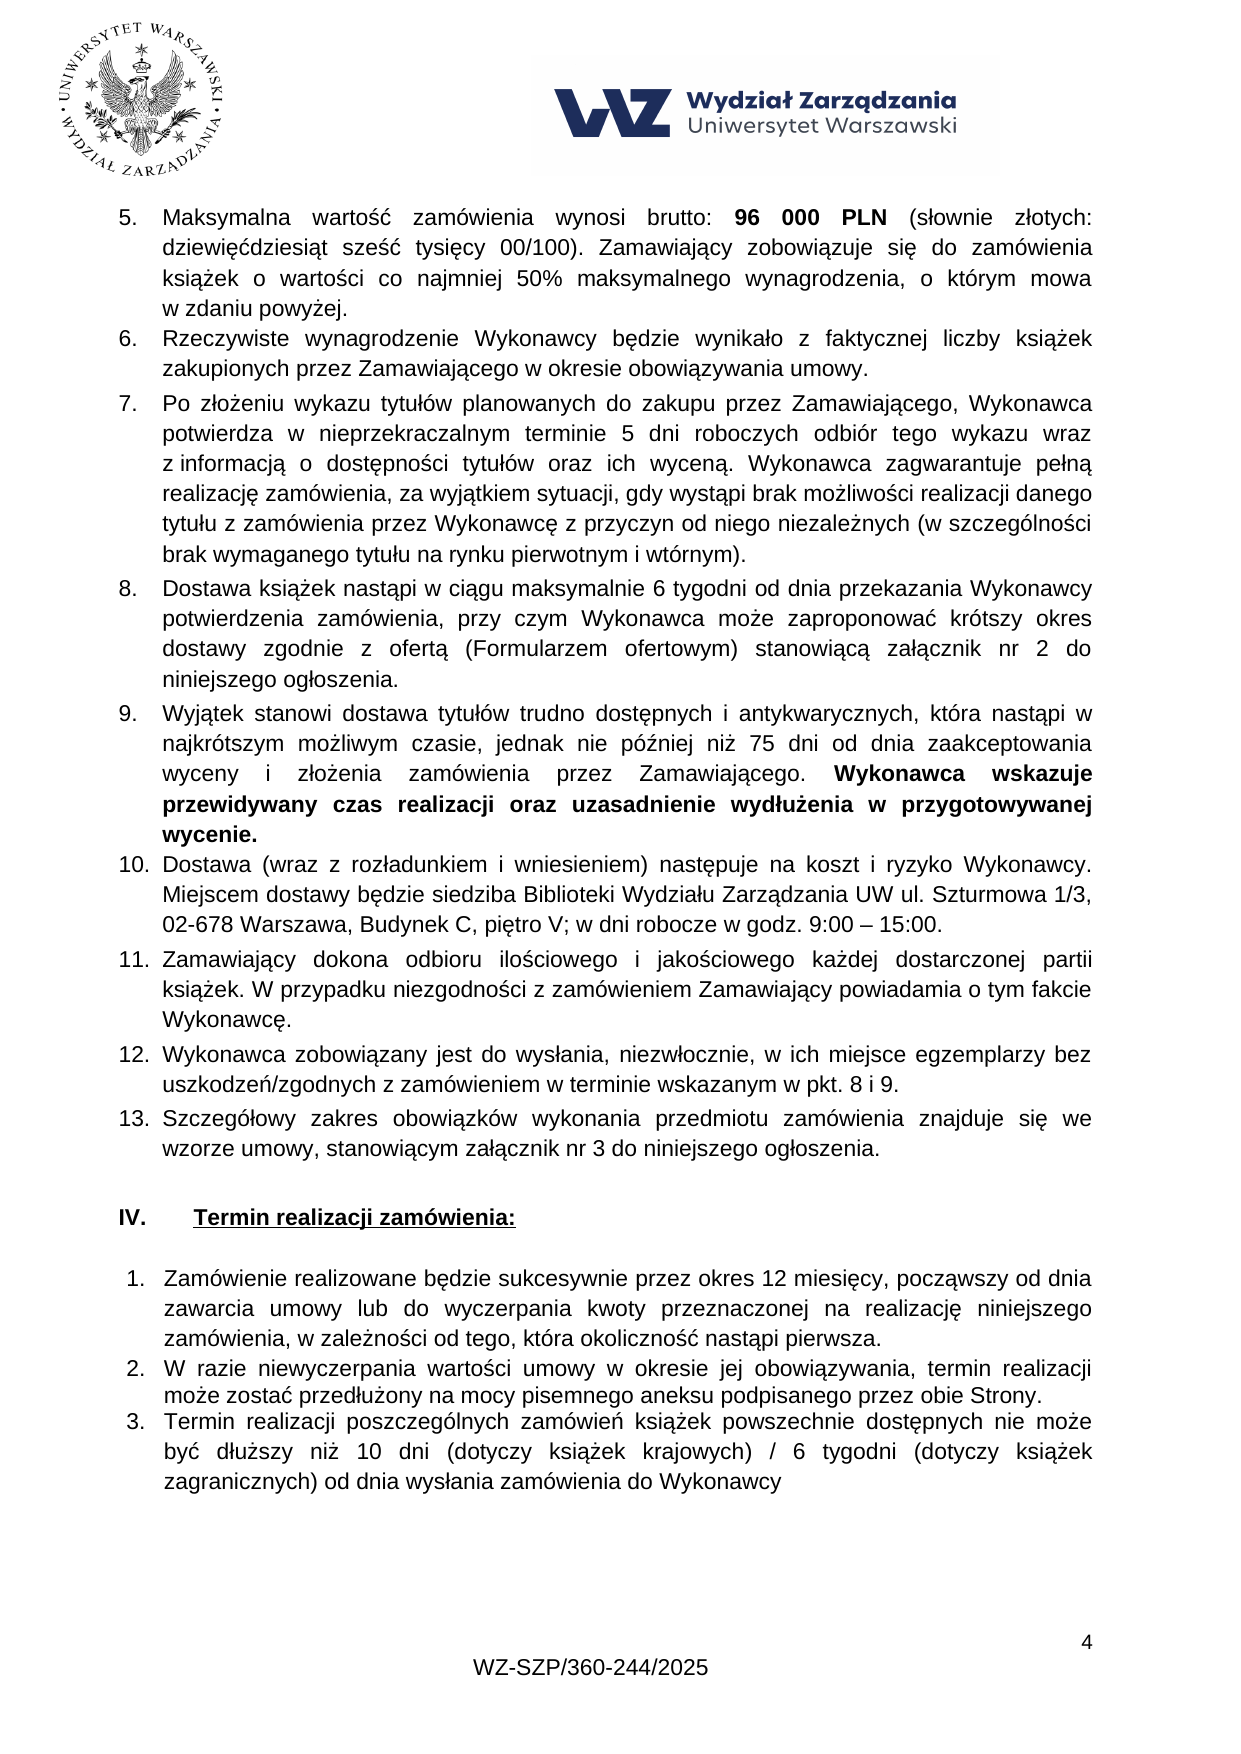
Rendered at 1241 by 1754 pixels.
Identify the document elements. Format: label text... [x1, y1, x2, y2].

list Wyjątek stanowi dostawa tytułów trudno dostępnych i antykwarycznych, która nastąpi w najkrótszym możliwym czasie, jednak nie później niż 75 dni od dnia zaakceptowania wyceny i złożenia zamówienia przez Zamawiającego. Wykonawca wskazuje przewidywany czas realizacji oraz uzasadnienie wydłużenia w przygotowywanej wycenie. [118, 700, 1093, 847]
list Termin realizacji poszczególnych zamówień książek powszechnie dostępnych nie może być dłuższy niż 10 dni (dotyczy książek krajowych) / 6 tygodni (dotyczy książek zagranicznych) od dnia wysłania zamówienia do Wykonawcy [126, 1408, 1093, 1495]
picture [531, 55, 1001, 176]
list Termin realizacji zamówienia: [118, 1204, 1093, 1231]
list Zamawiający dokona odbioru ilościowego i jakościowego każdej dostarczonej partii książek. W przypadku niezgodności z zamówieniem Zamawiający powiadamia o tym fakcie Wykonawcę. [118, 946, 1093, 1033]
list Rzeczywiste wynagrodzenie Wykonawcy będzie wynikało z faktycznej liczby książek zakupionych przez Zamawiającego w okresie obowiązywania umowy. [118, 325, 1093, 382]
list Zamówienie realizowane będzie sukcesywnie przez okres 12 miesięcy, począwszy od dnia zawarcia umowy lub do wyczerpania kwoty przeznaczonej na realizację niniejszego zamówienia, w zależności od tego, która okoliczność nastąpi pierwsza. [126, 1264, 1093, 1351]
list Dostawa książek nastąpi w ciągu maksymalnie 6 tygodni od dnia przekazania Wykonawcy potwierdzenia zamówienia, przy czym Wykonawca może zaproponować krótszy okres dostawy zgodnie z ofertą (Formularzem ofertowym) stanowiącą załącznik nr 2 do niniejszego ogłoszenia. [118, 575, 1093, 692]
list Szczegółowy zakres obowiązków wykonania przedmiotu zamówienia znajduje się we wzorze umowy, stanowiącym załącznik nr 3 do niniejszego ogłoszenia. [118, 1105, 1093, 1162]
list Po złożeniu wykazu tytułów planowanych do zakupu przez Zamawiającego, Wykonawca potwierdza w nieprzekraczalnym terminie 5 dni roboczych odbiór tego wykazu wraz z informacją o dostępności tytułów oraz ich wyceną. Wykonawca zagwarantuje pełną realizację zamówienia, za wyjątkiem sytuacji, gdy wystąpi brak możliwości realizacji danego tytułu z zamówienia przez Wykonawcę z przyczyn od niego niezależnych (w szczególności brak wymaganego tytułu na rynku pierwotnym i wtórnym). [118, 389, 1093, 567]
picture [58, 22, 223, 176]
list W razie niewyczerpania wartości umowy w okresie jej obowiązywania, termin realizacji może zostać przedłużony na mocy pisemnego aneksu podpisanego przez obie Strony. [126, 1355, 1093, 1408]
list Wykonawca zobowiązany jest do wysłania, niezwłocznie, w ich miejsce egzemplarzy bez uszkodzeń/zgodnych z zamówieniem w terminie wskazanym w pkt. 8 i 9. [118, 1041, 1093, 1097]
list Dostawa (wraz z rozładunkiem i wniesieniem) następuje na koszt i ryzyko Wykonawcy. Miejscem dostawy będzie siedziba Biblioteki Wydziału Zarządzania UW ul. Szturmowa 1/3, 02-678 Warszawa, Budynek C, piętro V; w dni robocze w godz. 9:00 – 15:00. [118, 851, 1093, 938]
list Maksymalna wartość zamówienia wynosi brutto: 96 000 PLN (słownie złotych: dziewięćdziesiąt sześć tysięcy 00/100). Zamawiający zobowiązuje się do zamówienia książek o wartości co najmniej 50% maksymalnego wynagrodzenia, o którym mowa w zdaniu powyżej. [118, 204, 1093, 321]
